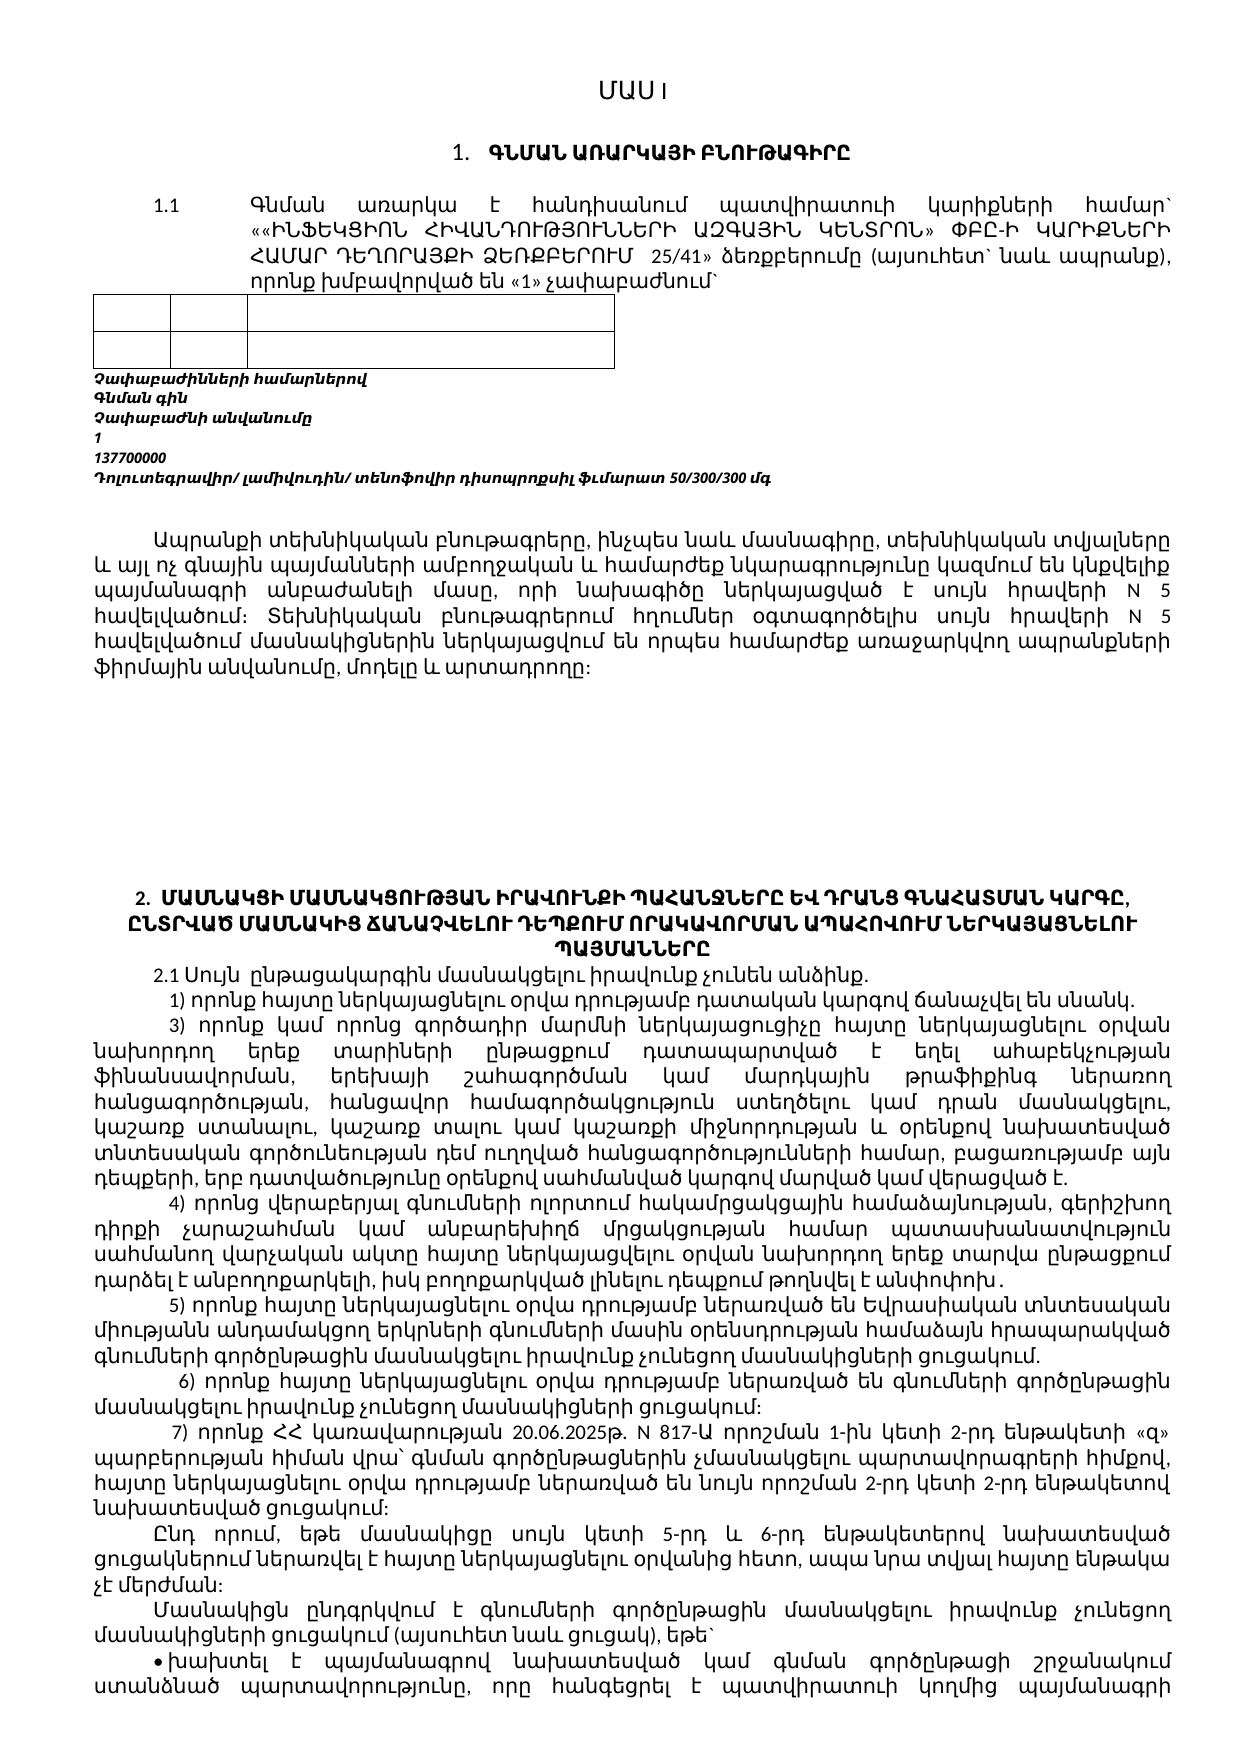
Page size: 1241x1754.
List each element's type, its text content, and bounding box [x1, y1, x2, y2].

text 6) որոնք հայտը ներկայացնելու օրվա դրությամբ ներառված են գնումների գործընթացին մասնակցելու իրավունք չունեցող մասնակիցների ցուցակում: [94, 1368, 1171, 1419]
text ՄԱՍ I [94, 75, 1171, 106]
text 2.1 Սույն ընթացակարգին մասնակցելու իրավունք չունեն անձինք. [94, 962, 1171, 987]
subtitle Գնման առարկա է հանդիսանում պատվիրատուի կարիքների համար` ««ԻՆՖԵԿՑԻՈՆ ՀԻՎԱՆԴՈՒԹՅՈՒՆՆԵՐԻ ԱԶԳԱՅԻՆ ԿԵՆՏՐՈՆ» ՓԲԸ-Ի ԿԱՐԻՔՆԵՐԻ ՀԱՄԱՐ ԴԵՂՈՐԱՅՔԻ ՁԵՌՔԲԵՐՈՒՄ 25/41» ձեռքբերումը (այսուհետ` նաև ապրանք), որոնք խմբավորված են «1» չափաբաժնում` [153, 192, 1171, 294]
text 1) որոնք հայտը ներկայացնելու օրվա դրությամբ դատական կարգով ճանաչվել են սնանկ. [94, 987, 1171, 1013]
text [94, 1648, 1171, 1699]
text Ապրանքի տեխնիկական բնութագրերը, ինչպես նաև մասնագիրը, տեխնիկական տվյալները և այլ ոչ գնային պայմանների ամբողջական և համարժեք նկարագրությունը կազմում են կնքվելիք պայմանագրի անբաժանելի մասը, որի նախագիծը ներկայացված է սույն հրավերի N 5 հավելվածում։ Տեխնիկական բնութագրերում հղումներ օգտագործելիս սույն հրավերի N 5 հավելվածում մասնակիցներին ներկայացվում են որպես համարժեք առաջարկվող ապրանքների ֆիրմային անվանումը, մոդելը և արտադրողը: [94, 527, 1171, 679]
list ԳՆՄԱՆ ԱՌԱՐԿԱՅԻ ԲՆՈՒԹԱԳԻՐԸ [131, 136, 1171, 167]
text 2. ՄԱՍՆԱԿՑԻ ՄԱՍՆԱԿՑՈՒԹՅԱՆ ԻՐԱՎՈՒՆՔԻ ՊԱՀԱՆՋՆԵՐԸ ԵՎ ԴՐԱՆՑ ԳՆԱՀԱՏՄԱՆ ԿԱՐԳԸ, ԸՆՏՐՎԱԾ ՄԱՍՆԱԿԻՑ ՃԱՆԱՉՎԵԼՈՒ ԴԵՊՔՈՒՄ ՈՐԱԿԱՎՈՐՄԱՆ ԱՊԱՀՈՎՈՒՄ ՆԵՐԿԱՅԱՑՆԵԼՈՒ ՊԱՅՄԱՆՆԵՐԸ [94, 886, 1171, 962]
text 4) որոնց վերաբերյալ գնումների ոլորտում հակամրցակցային համաձայնության, գերիշխող դիրքի չարաշահման կամ անբարեխիղճ մրցակցության համար պատասխանատվություն սահմանող վարչական ակտը հայտը ներկայացվելու օրվան նախորդող երեք տարվա ընթացքում դարձել է անբողոքարկելի, իսկ բողոքարկված լինելու դեպքում թողնվել է անփոփոխ․ [94, 1191, 1171, 1292]
text Ընդ որում, եթե մասնակիցը սույն կետի 5-րդ և 6-րդ ենթակետերով նախատեսված ցուցակներում ներառվել է հայտը ներկայացնելու օրվանից հետո, ապա նրա տվյալ հայտը ենթակա չէ մերժման: [94, 1521, 1171, 1597]
text 5) որոնք հայտը ներկայացնելու օրվա դրությամբ ներառված են Եվրասիական տնտեսական միությանն անդամակցող երկրների գնումների մասին օրենսդրության համաձայն հրապարակված գնումների գործընթացին մասնակցելու իրավունք չունեցող մասնակիցների ցուցակում. [94, 1292, 1171, 1368]
text 3) որոնք կամ որոնց գործադիր մարմնի ներկայացուցիչը հայտը ներկայացնելու օրվան նախորդող երեք տարիների ընթացքում դատապարտված է եղել ահաբեկչության ֆինանսավորման, երեխայի շահագործման կամ մարդկային թրաֆիքինգ ներառող հանցագործության, հանցավոր համագործակցություն ստեղծելու կամ դրան մասնակցելու, կաշառք ստանալու, կաշառք տալու կամ կաշառքի միջնորդության և օրենքով նախատեսված տնտեսական գործունեության դեմ ուղղված հանցագործությունների համար, բացառությամբ այն դեպքերի, երբ դատվածությունը օրենքով սահմանված կարգով մարված կամ վերացված է. [94, 1013, 1171, 1191]
text 7) որոնք ՀՀ կառավարության 20.06.2025թ. N 817-Ա որոշման 1-ին կետի 2-րդ ենթակետի «զ» պարբերության հիման վրա՝ գնման գործընթացներին չմասնակցելու պարտավորագրերի հիմքով, հայտը ներկայացնելու օրվա դրությամբ ներառված են նույն որոշման 2-րդ կետի 2-րդ ենթակետով նախատեսված ցուցակում: [94, 1419, 1171, 1521]
text Մասնակիցն ընդգրկվում է գնումների գործընթացին մասնակցելու իրավունք չունեցող մասնակիցների ցուցակում (այսուհետ նաև ցուցակ), եթե` [94, 1597, 1171, 1648]
